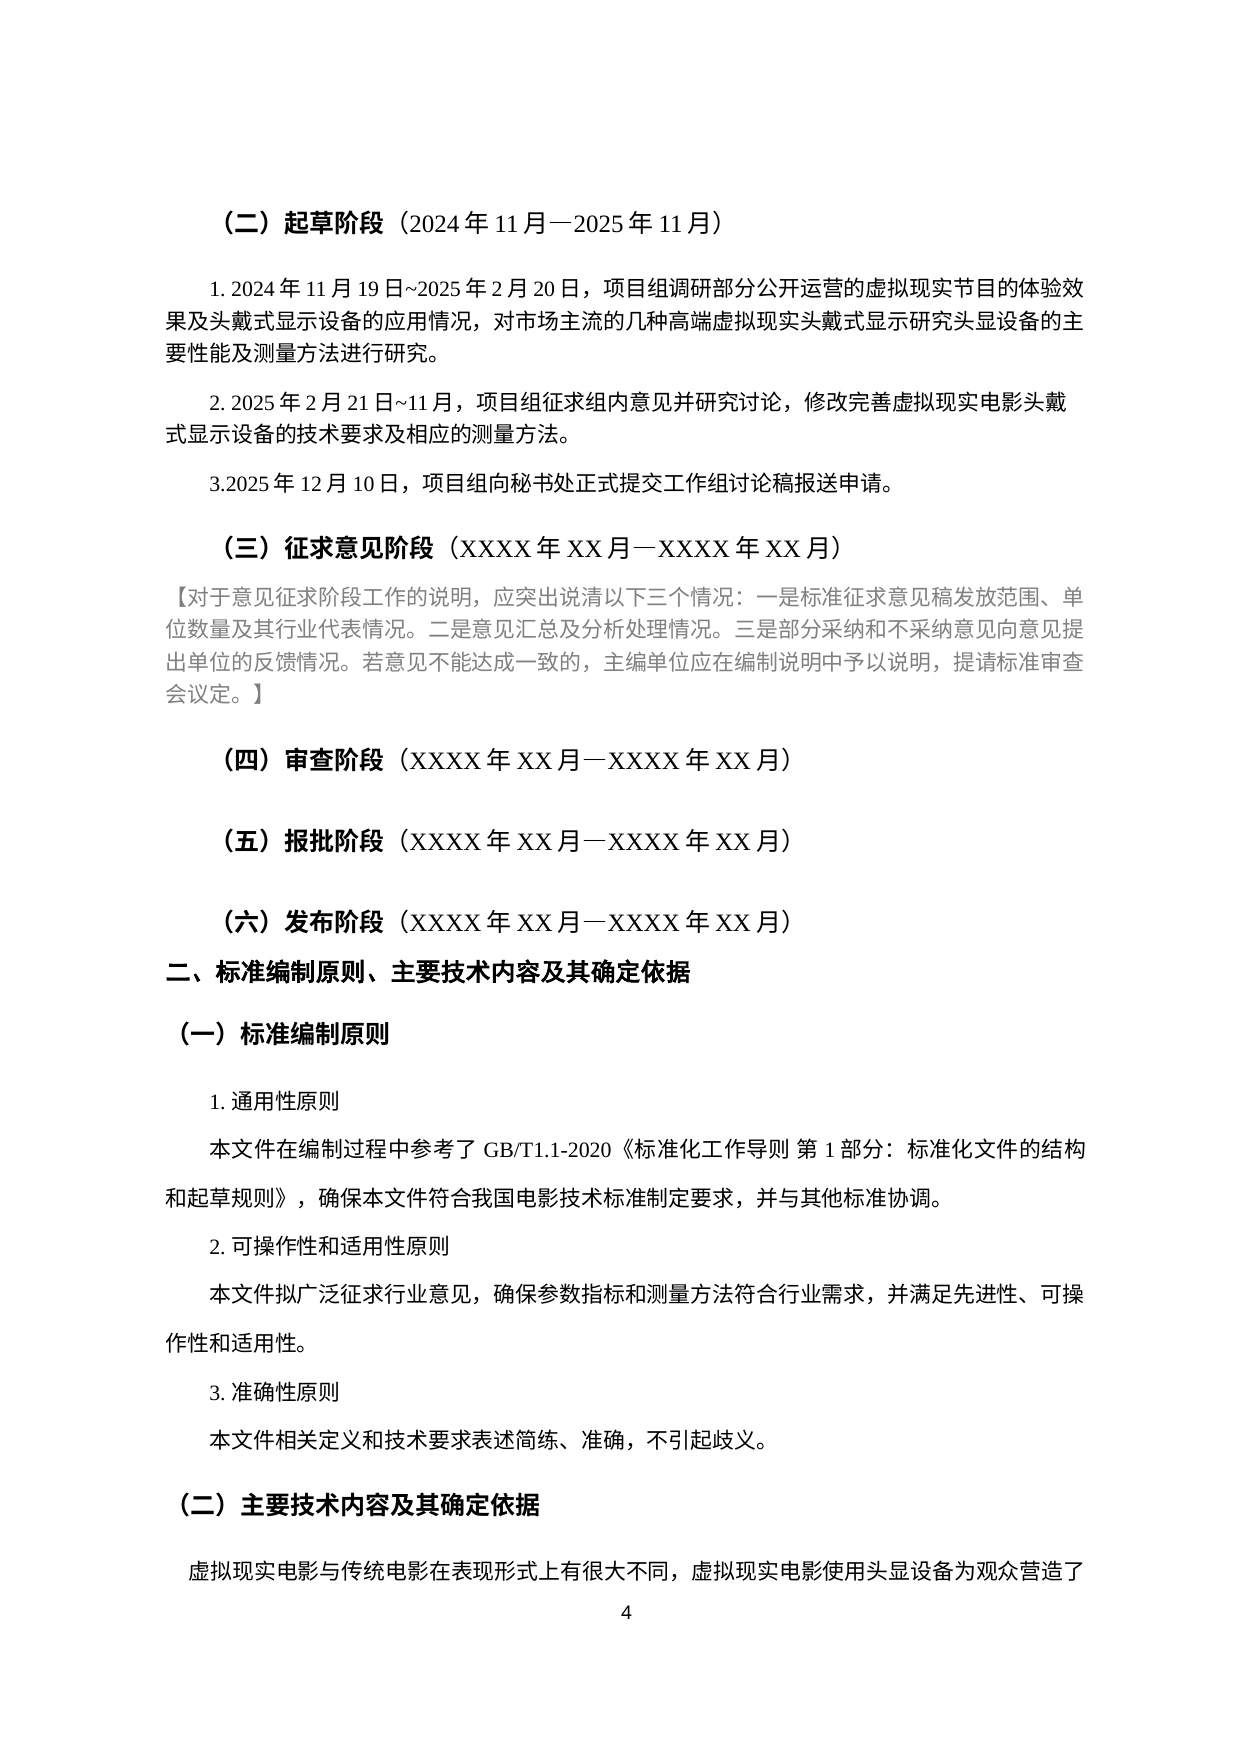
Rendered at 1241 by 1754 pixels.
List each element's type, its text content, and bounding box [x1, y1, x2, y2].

list 主要技术内容及其确定依据 [165, 1471, 1087, 1536]
text 1. 通用性原则 [165, 1083, 1087, 1116]
list 起草阶段（2024年11月—2025年11月） [165, 189, 1087, 254]
text 本文件拟广泛征求行业意见，确保参数指标和测量方法符合行业需求，并满足先进性、可操作性和适用性。 [165, 1277, 1087, 1358]
list 报批阶段（XXXX年XX月—XXXX年XX月） [165, 807, 1087, 872]
text 3. 准确性原则 [165, 1374, 1087, 1407]
list 3.2025年12月10日，项目组向秘书处正式提交工作组讨论稿报送申请。 [165, 466, 1087, 498]
text 2. 2025年2月21日~11月，项目组征求组内意见并研究讨论，修改完善虚拟现实电影头戴式显示设备的技术要求及相应的测量方法。 [165, 384, 1087, 449]
list 标准编制原则、主要技术内容及其确定依据 [165, 953, 1087, 986]
text 本文件相关定义和技术要求表述简练、准确，不引起歧义。 [165, 1422, 1087, 1455]
text 2. 可操作性和适用性原则 [165, 1229, 1087, 1261]
list 【对于意见征求阶段工作的说明，应突出说清以下三个情况：一是标准征求意见稿发放范围、单位数量及其行业代表情况。二是意见汇总及分析处理情况。三是部分采纳和不采纳意见向意见提出单位的反馈情况。若意见不能达成一致的，主编单位应在编制说明中予以说明，提请标准审查会议定。】 [165, 579, 1087, 709]
list 审查阶段（XXXX年XX月—XXXX年XX月） [165, 726, 1087, 791]
list 发布阶段（XXXX年XX月—XXXX年XX月） [165, 888, 1087, 953]
text 1. 2024年11月19日~2025年2月20日，项目组调研部分公开运营的虚拟现实节目的体验效果及头戴式显示设备的应用情况，对市场主流的几种高端虚拟现实头戴式显示研究头显设备的主要性能及测量方法进行研究。 [165, 271, 1087, 368]
list 征求意见阶段（XXXX年XX月—XXXX年XX月） [165, 514, 1087, 579]
text 本文件在编制过程中参考了GB/T1.1-2020《标准化工作导则 第1部分：标准化文件的结构和起草规则》，确保本文件符合我国电影技术标准制定要求，并与其他标准协调。 [165, 1132, 1087, 1213]
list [165, 1554, 1087, 1586]
list 标准编制原则 [165, 1000, 1087, 1065]
